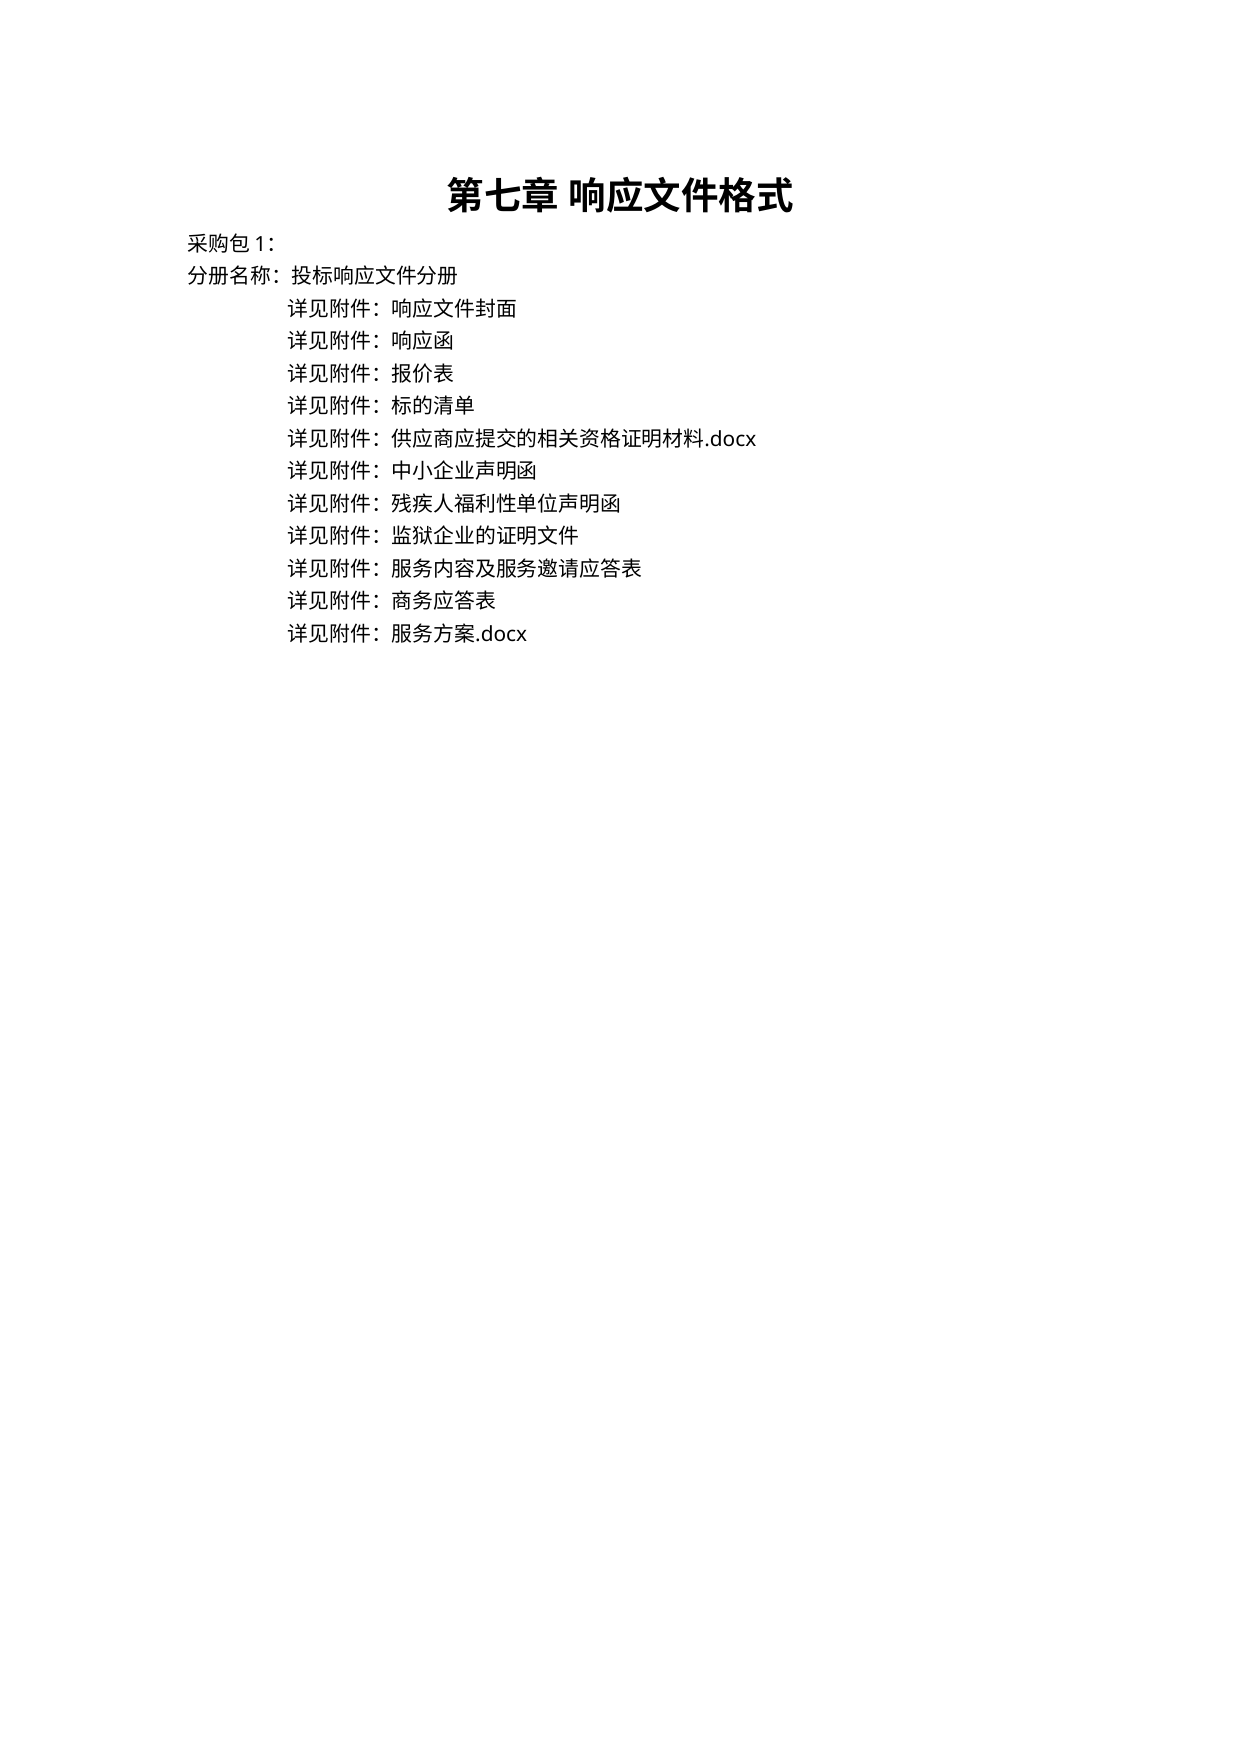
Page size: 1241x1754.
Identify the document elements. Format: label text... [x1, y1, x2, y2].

text 详见附件：中小企业声明函 [187, 454, 1053, 487]
text 详见附件：监狱企业的证明文件 [187, 519, 1053, 552]
text 详见附件：服务内容及服务邀请应答表 [187, 552, 1053, 584]
text 详见附件：商务应答表 [187, 584, 1053, 617]
text 详见附件：标的清单 [187, 389, 1053, 422]
text 分册名称：投标响应文件分册 [187, 259, 1053, 292]
text 第七章 响应文件格式 [187, 162, 1053, 227]
text 详见附件：服务方案.docx [187, 617, 1053, 649]
text 详见附件：残疾人福利性单位声明函 [187, 487, 1053, 519]
text 详见附件：响应函 [187, 324, 1053, 357]
text 详见附件：报价表 [187, 357, 1053, 389]
text 详见附件：响应文件封面 [187, 292, 1053, 324]
text 详见附件：供应商应提交的相关资格证明材料.docx [187, 422, 1053, 454]
text 采购包1： [187, 227, 1053, 259]
